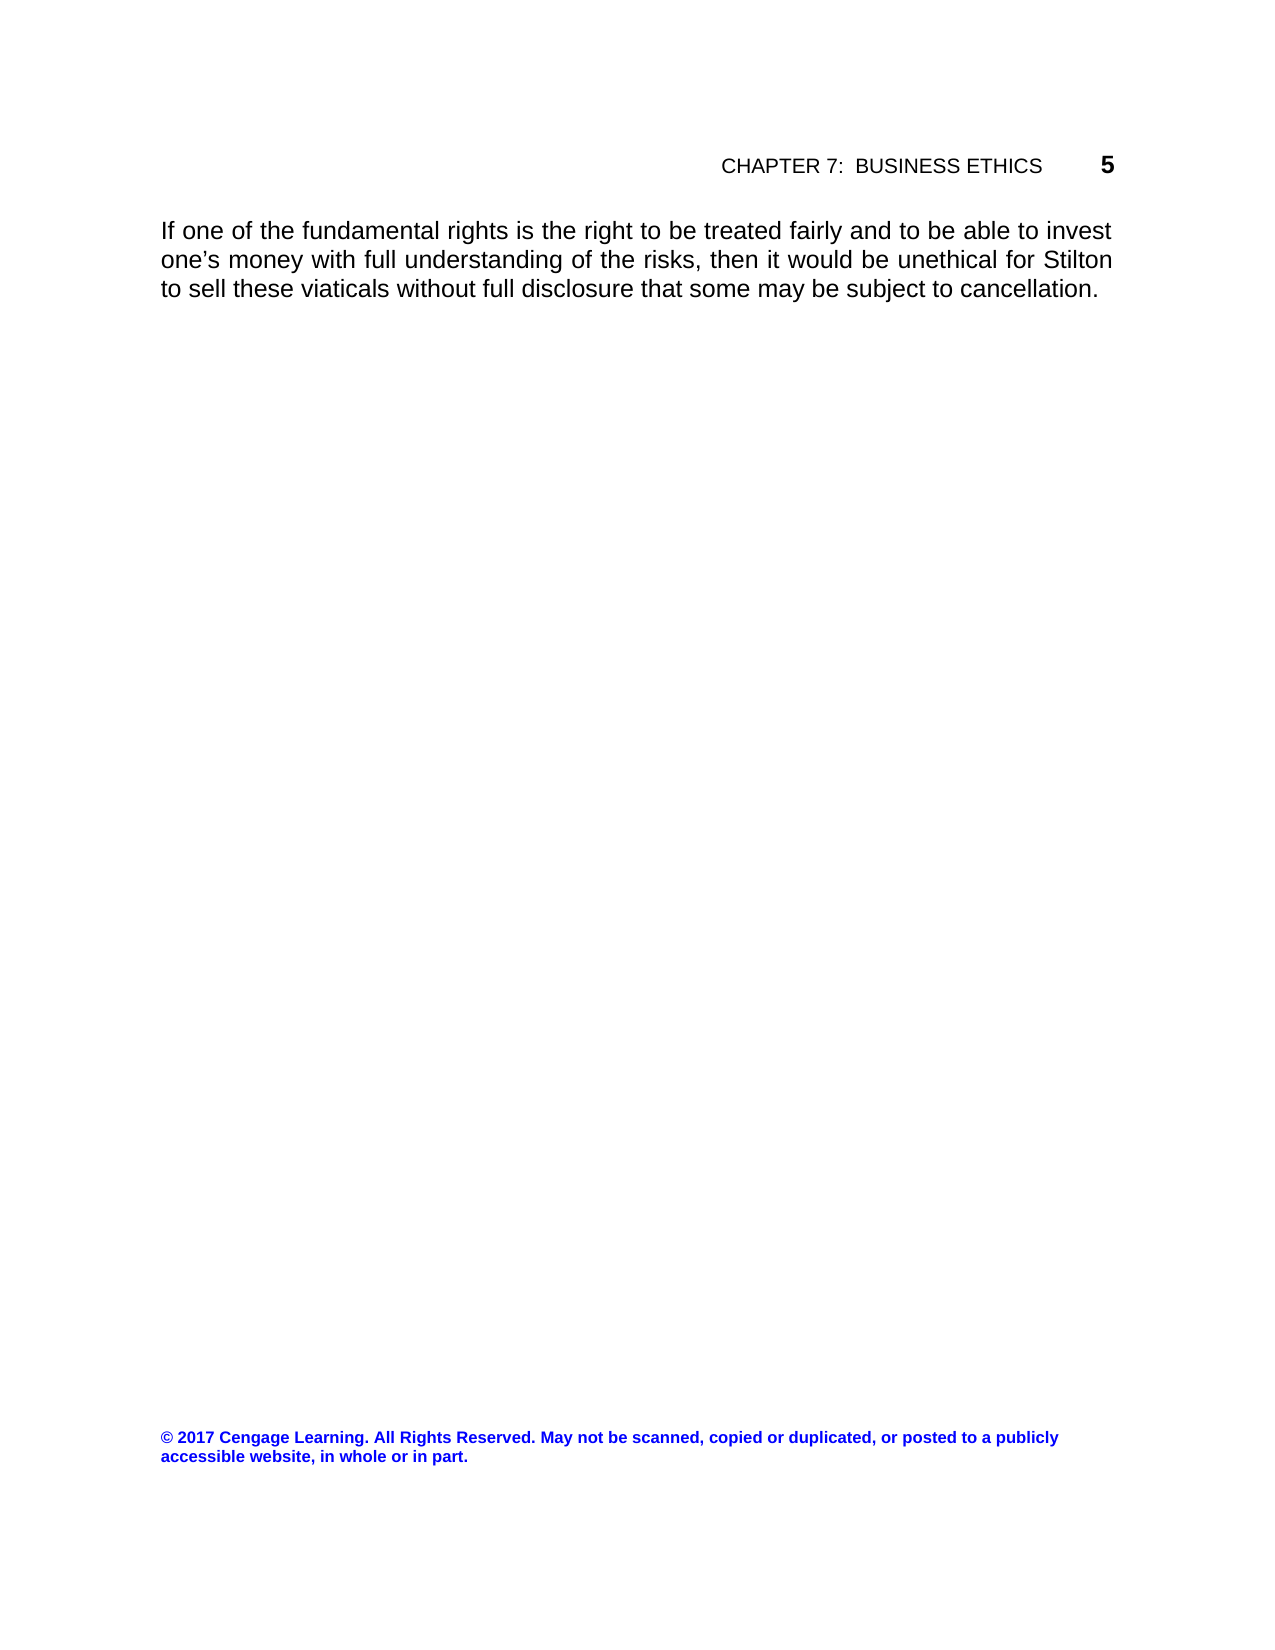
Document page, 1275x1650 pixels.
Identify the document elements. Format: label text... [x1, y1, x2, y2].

text If one of the fundamental rights is the right to be treated fairly and to be able to invest one’s money with full understanding of the risks, then it would be unethical for Stilton to sell these viaticals without full disclosure that some may be subject to cancellation. [161, 216, 1114, 302]
